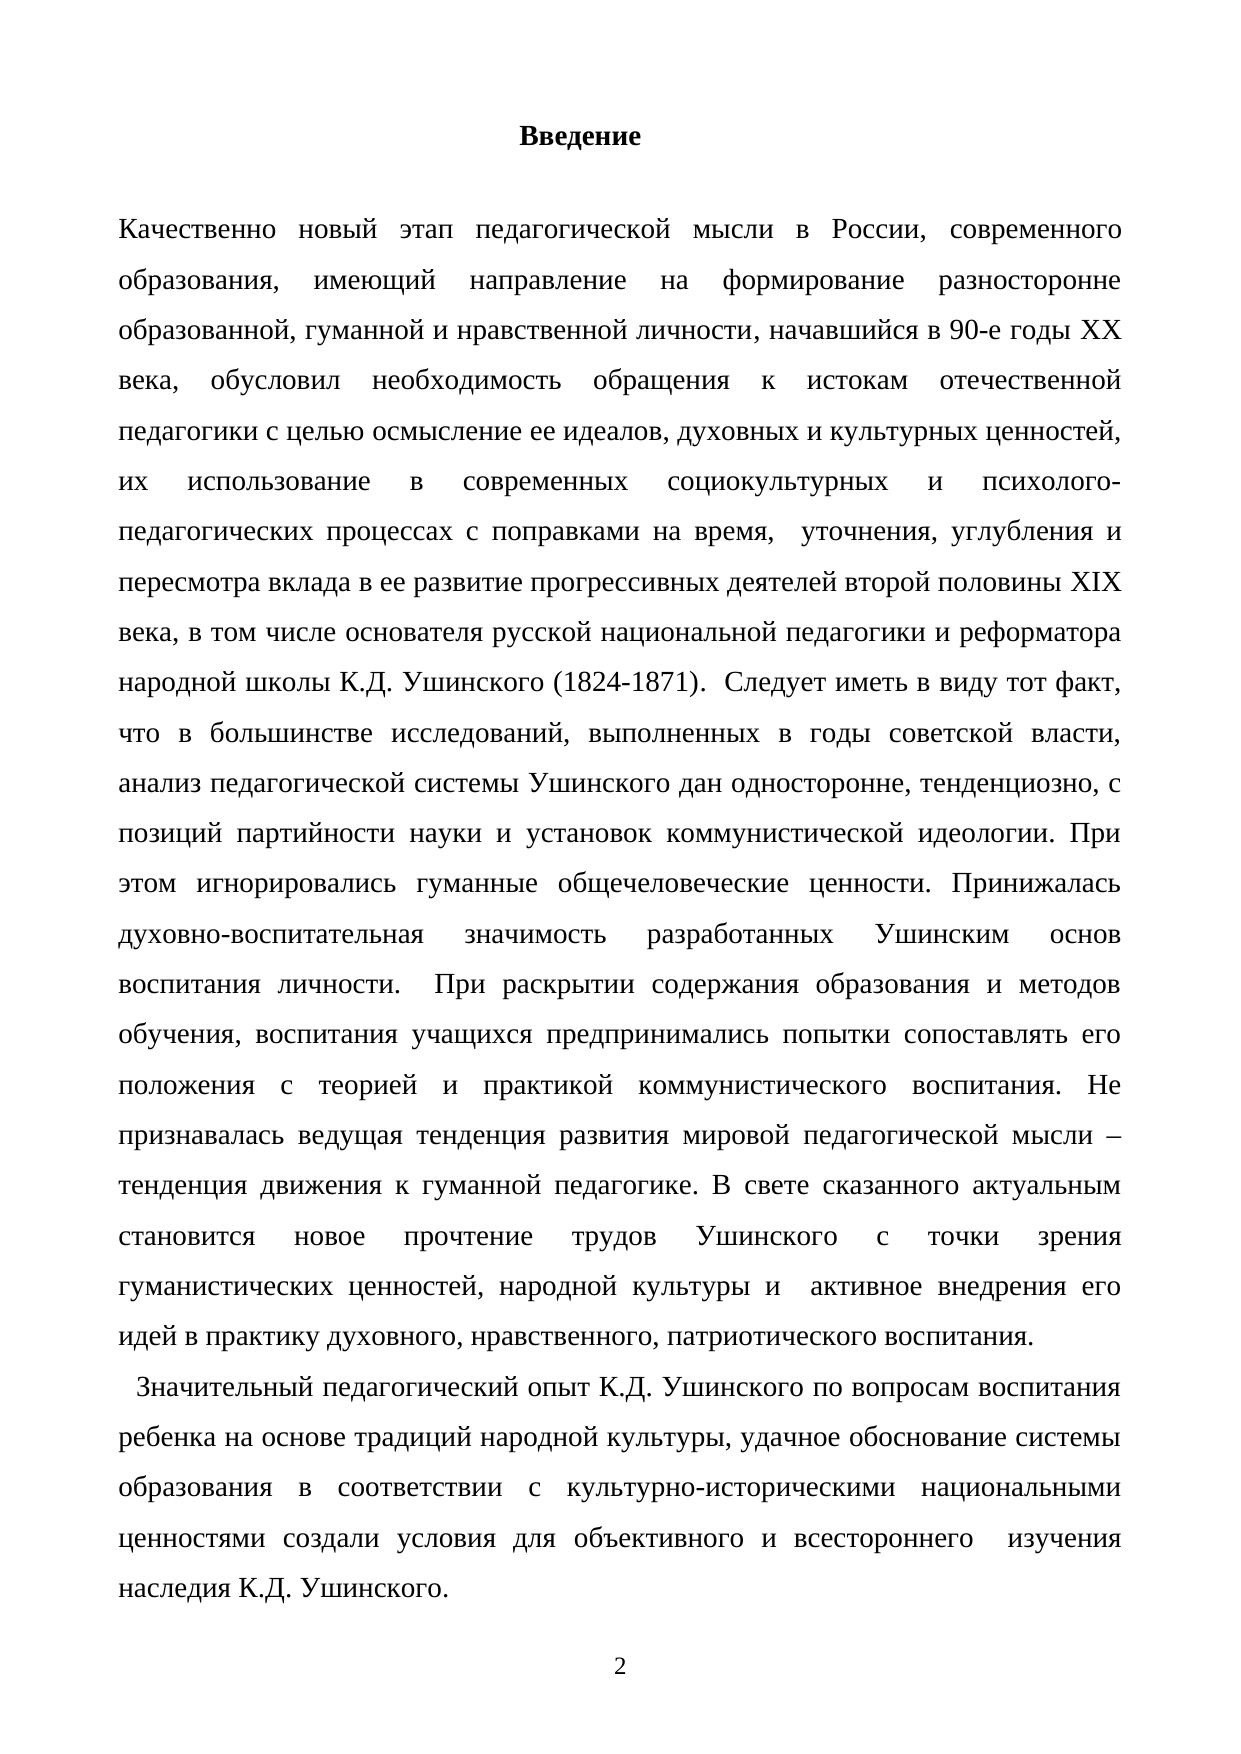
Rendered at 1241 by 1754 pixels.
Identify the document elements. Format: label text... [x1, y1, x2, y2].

text Значительный педагогический опыт К.Д. Ушинского по вопросам воспитания ребенка на основе традиций народной культуры, удачное обоснование системы образования в соответствии с культурно-историческими национальными ценностями создали условия для объективного и всестороннего изучения наследия К.Д. Ушинского. [118, 1369, 1122, 1603]
text Качественно новый этап педагогической мысли в России, современного образования, имеющий направление на формирование разносторонне образованной, гуманной и нравственной личности, начавшийся в 90-е годы XX века, обусловил необходимость обращения к истокам отечественной педагогики с целью осмысление ее идеалов, духовных и культурных ценностей, их использование в современных социокультурных и психолого-педагогических процессах с поправками на время, уточнения, углубления и пересмотра вклада в ее развитие прогрессивных деятелей второй половины XIX века, в том числе основателя русской национальной педагогики и реформатора народной школы К.Д. Ушинского (1824-1871). Следует иметь в виду тот факт, что в большинстве исследований, выполненных в годы советской власти, анализ педагогической системы Ушинского дан односторонне, тенденциозно, с позиций партийности науки и установок коммунистической идеологии. При этом игнорировались гуманные общечеловеческие ценности. Принижалась духовно-воспитательная значимость разработанных Ушинским основ воспитания личности. При раскрытии содержания образования и методов обучения, воспитания учащихся предпринимались попытки сопоставлять его положения с теорией и практикой коммунистического воспитания. Не признавалась ведущая тенденция развития мировой педагогической мысли – тенденция движения к гуманной педагогике. В свете сказанного актуальным становится новое прочтение трудов Ушинского с точки зрения гуманистических ценностей, народной культуры и активное внедрения его идей в практику духовного, нравственного, патриотического воспитания. [118, 212, 1122, 1352]
subtitle Введение [118, 118, 1122, 152]
